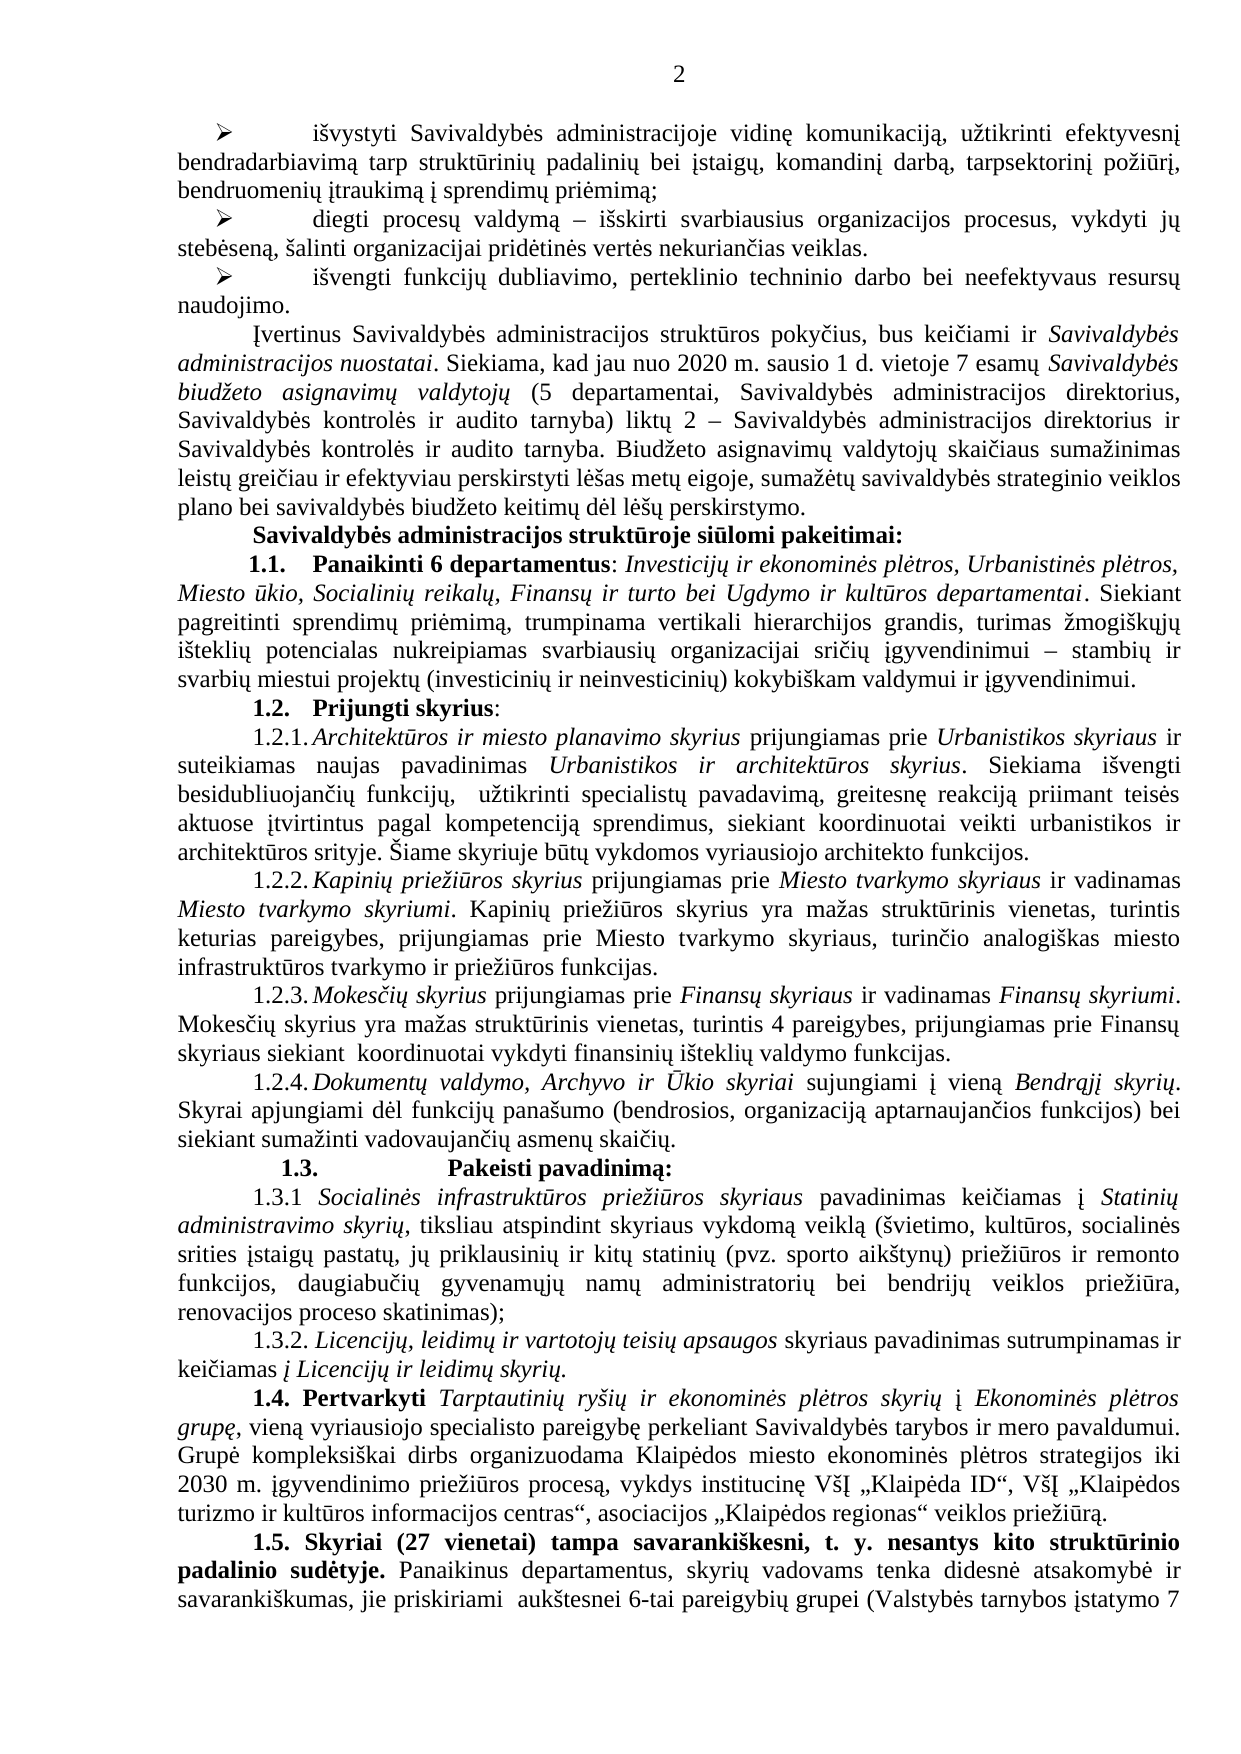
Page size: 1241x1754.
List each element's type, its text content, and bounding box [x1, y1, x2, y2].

list Kapinių priežiūros skyrius prijungiamas prie Miesto tvarkymo skyriaus ir vadinamas Miesto tvarkymo skyriumi. Kapinių priežiūros skyrius yra mažas struktūrinis vienetas, turintis keturias pareigybes, prijungiamas prie Miesto tvarkymo skyriaus, turinčio analogiškas miesto infrastruktūros tvarkymo ir priežiūros funkcijas. [177, 866, 1181, 981]
list diegti procesų valdymą – išskirti svarbiausius organizacijos procesus, vykdyti jų stebėseną, šalinti organizacijai pridėtinės vertės nekuriančias veiklas. [177, 204, 1181, 262]
text Įvertinus Savivaldybės administracijos struktūros pokyčius, bus keičiami ir Savivaldybės administracijos nuostatai. Siekiama, kad jau nuo 2020 m. sausio 1 d. vietoje 7 esamų Savivaldybės biudžeto asignavimų valdytojų (5 departamentai, Savivaldybės administracijos direktorius, Savivaldybės kontrolės ir audito tarnyba) liktų 2 – Savivaldybės administracijos direktorius ir Savivaldybės kontrolės ir audito tarnyba. Biudžeto asignavimų valdytojų skaičiaus sumažinimas leistų greičiau ir efektyviau perskirstyti lėšas metų eigoje, sumažėtų savivaldybės strateginio veiklos plano bei savivaldybės biudžeto keitimų dėl lėšų perskirstymo. [177, 319, 1181, 521]
list Pakeisti pavadinimą: [281, 1153, 1181, 1182]
text 1.3.1 Socialinės infrastruktūros priežiūros skyriaus pavadinimas keičiamas į Statinių administravimo skyrių, tiksliau atspindint skyriaus vykdomą veiklą (švietimo, kultūros, socialinės srities įstaigų pastatų, jų priklausinių ir kitų statinių (pvz. sporto aikštynų) priežiūros ir remonto funkcijos, daugiabučių gyvenamųjų namų administratorių bei bendrijų veiklos priežiūra, renovacijos proceso skatinimas); [177, 1182, 1181, 1326]
list Mokesčių skyrius prijungiamas prie Finansų skyriaus ir vadinamas Finansų skyriumi. Mokesčių skyrius yra mažas struktūrinis vienetas, turintis 4 pareigybes, prijungiamas prie Finansų skyriaus siekiant koordinuotai vykdyti finansinių išteklių valdymo funkcijas. [177, 981, 1181, 1067]
list Panaikinti 6 departamentus: Investicijų ir ekonominės plėtros, Urbanistinės plėtros, Miesto ūkio, Socialinių reikalų, Finansų ir turto bei Ugdymo ir kultūros departamentai. Siekiant pagreitinti sprendimų priėmimą, trumpinama vertikali hierarchijos grandis, turimas žmogiškųjų išteklių potencialas nukreipiamas svarbiausių organizacijai sričių įgyvendinimui – stambių ir svarbių miestui projektų (investicinių ir neinvesticinių) kokybiškam valdymui ir įgyvendinimui. [177, 549, 1181, 693]
list Prijungti skyrius: [177, 693, 1181, 722]
text Savivaldybės administracijos struktūroje siūlomi pakeitimai: [177, 521, 1181, 549]
list Architektūros ir miesto planavimo skyrius prijungiamas prie Urbanistikos skyriaus ir suteikiamas naujas pavadinimas Urbanistikos ir architektūros skyrius. Siekiama išvengti besidubliuojančių funkcijų, užtikrinti specialistų pavadavimą, greitesnę reakciją priimant teisės aktuose įtvirtintus pagal kompetenciją sprendimus, siekiant koordinuotai veikti urbanistikos ir architektūros srityje. Šiame skyriuje būtų vykdomos vyriausiojo architekto funkcijos. [177, 722, 1181, 866]
list Dokumentų valdymo, Archyvo ir Ūkio skyriai sujungiami į vieną Bendrąjį skyrių. Skyrai apjungiami dėl funkcijų panašumo (bendrosios, organizaciją aptarnaujančios funkcijos) bei siekiant sumažinti vadovaujančių asmenų skaičių. [177, 1067, 1181, 1153]
list išvengti funkcijų dubliavimo, perteklinio techninio darbo bei neefektyvaus resursų naudojimo. [177, 262, 1181, 319]
text 1.3.2. Licencijų, leidimų ir vartotojų teisių apsaugos skyriaus pavadinimas sutrumpinamas ir keičiamas į Licencijų ir leidimų skyrių. [177, 1326, 1181, 1383]
list išvystyti Savivaldybės administracijoje vidinę komunikaciją, užtikrinti efektyvesnį bendradarbiavimą tarp struktūrinių padalinių bei įstaigų, komandinį darbą, tarpsektorinį požiūrį, bendruomenių įtraukimą į sprendimų priėmimą; [177, 118, 1181, 204]
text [177, 1527, 1181, 1613]
text 1.4. Pertvarkyti Tarptautinių ryšių ir ekonominės plėtros skyrių į Ekonominės plėtros grupę, vieną vyriausiojo specialisto pareigybę perkeliant Savivaldybės tarybos ir mero pavaldumui. Grupė kompleksiškai dirbs organizuodama Klaipėdos miesto ekonominės plėtros strategijos iki 2030 m. įgyvendinimo priežiūros procesą, vykdys institucinę VšĮ „Klaipėda ID“, VšĮ „Klaipėdos turizmo ir kultūros informacijos centras“, asociacijos „Klaipėdos regionas“ veiklos priežiūrą. [177, 1383, 1181, 1527]
